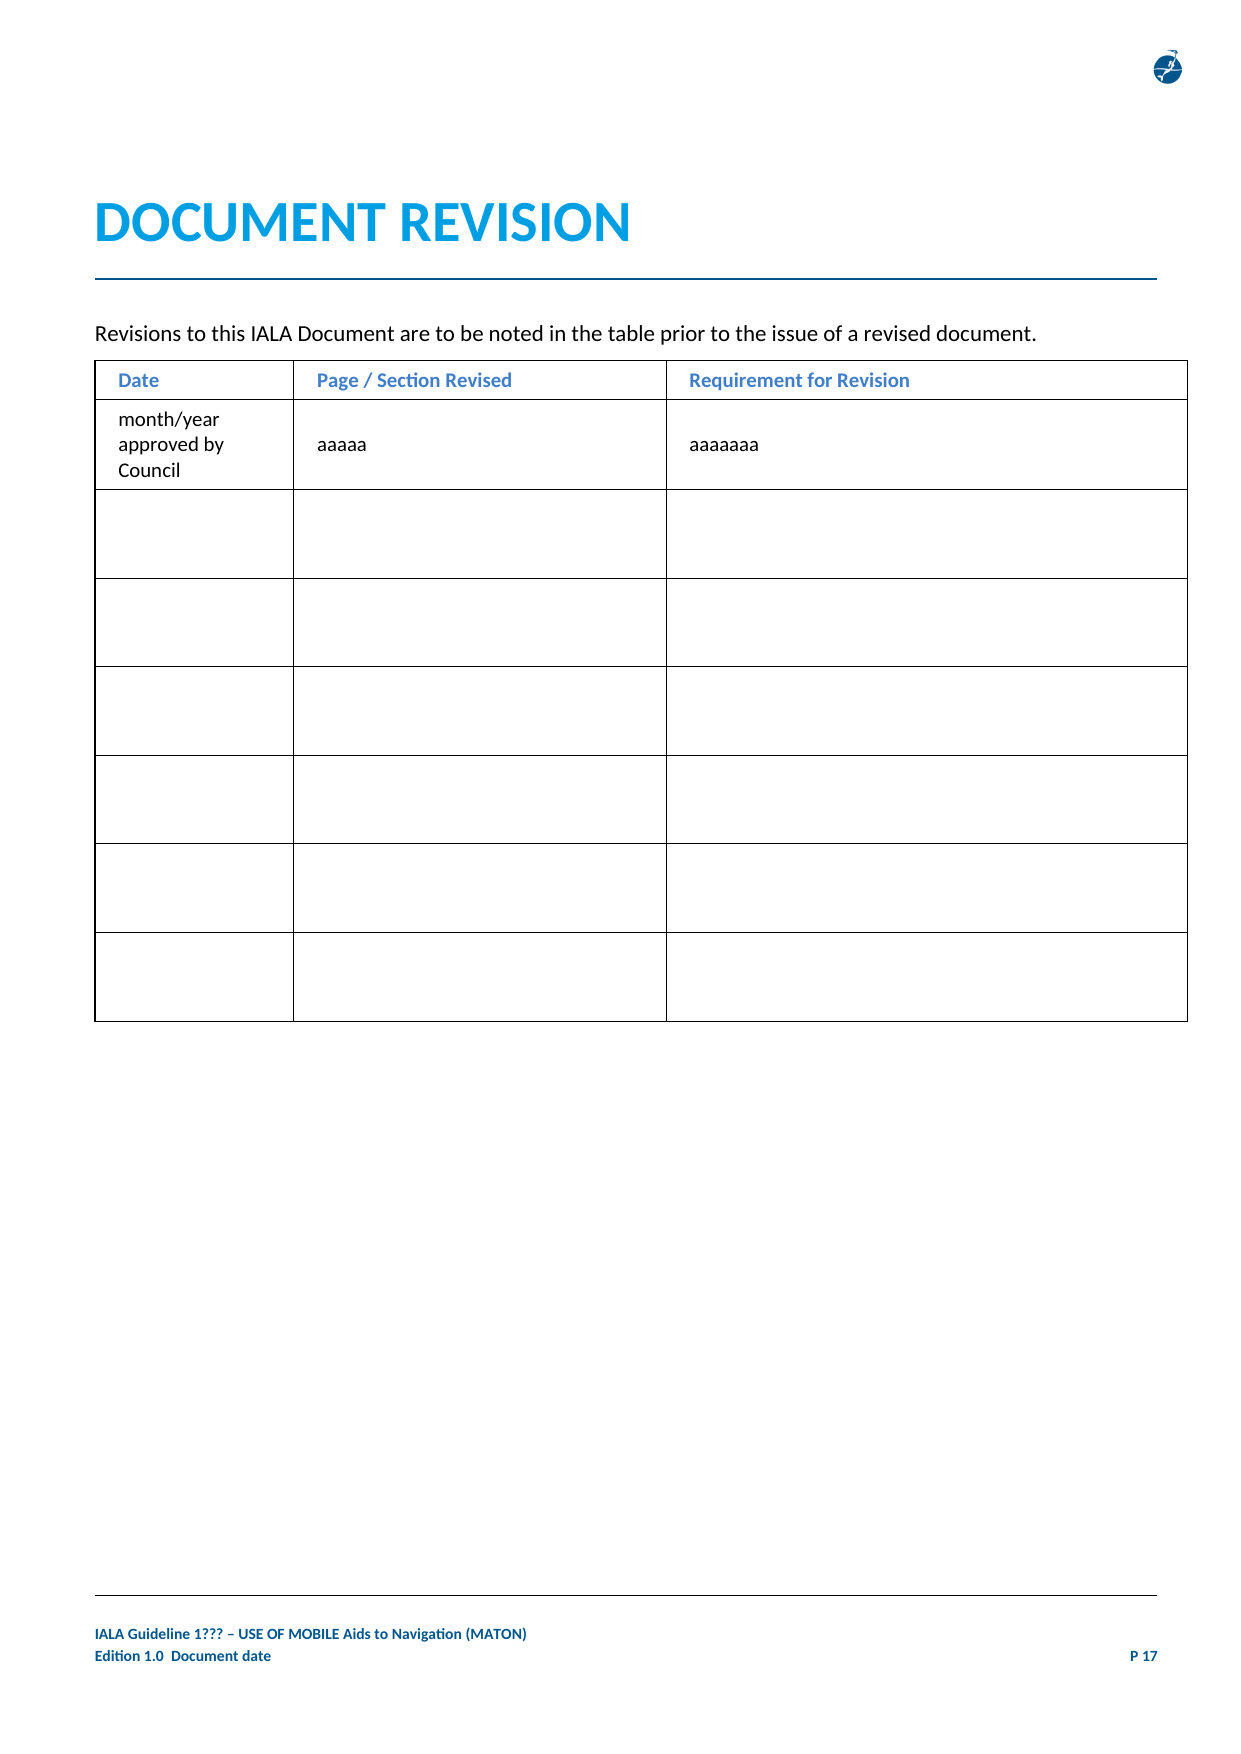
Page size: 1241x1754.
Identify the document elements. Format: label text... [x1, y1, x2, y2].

table_cell [667, 933, 1187, 1021]
table_cell [667, 844, 1187, 932]
table_header Page / Section Revised [294, 361, 666, 399]
table_cell [667, 579, 1187, 666]
table_cell [294, 933, 666, 1021]
table_cell aaaaa [294, 400, 666, 489]
picture [1122, 0, 1241, 119]
table_cell [667, 490, 1187, 577]
text Revisions to this IALA Document are to be noted in the table prior to the issue of a revised document. [94, 319, 1157, 347]
table_cell [96, 933, 293, 1021]
table_cell [667, 667, 1187, 755]
table_header Requirement for Revision [667, 361, 1187, 399]
table_cell aaaaaaa [667, 400, 1187, 489]
table_cell month/year approved by Council [96, 400, 293, 489]
table_cell [96, 844, 293, 932]
table_cell [294, 579, 666, 666]
table_cell [96, 756, 293, 843]
table_cell [294, 490, 666, 577]
table_cell [96, 579, 293, 666]
table_cell [294, 756, 666, 843]
table_cell [96, 667, 293, 755]
table_cell [667, 756, 1187, 843]
table_header Date [96, 361, 293, 399]
table_cell [294, 844, 666, 932]
table_cell [294, 667, 666, 755]
table_cell [96, 490, 293, 577]
